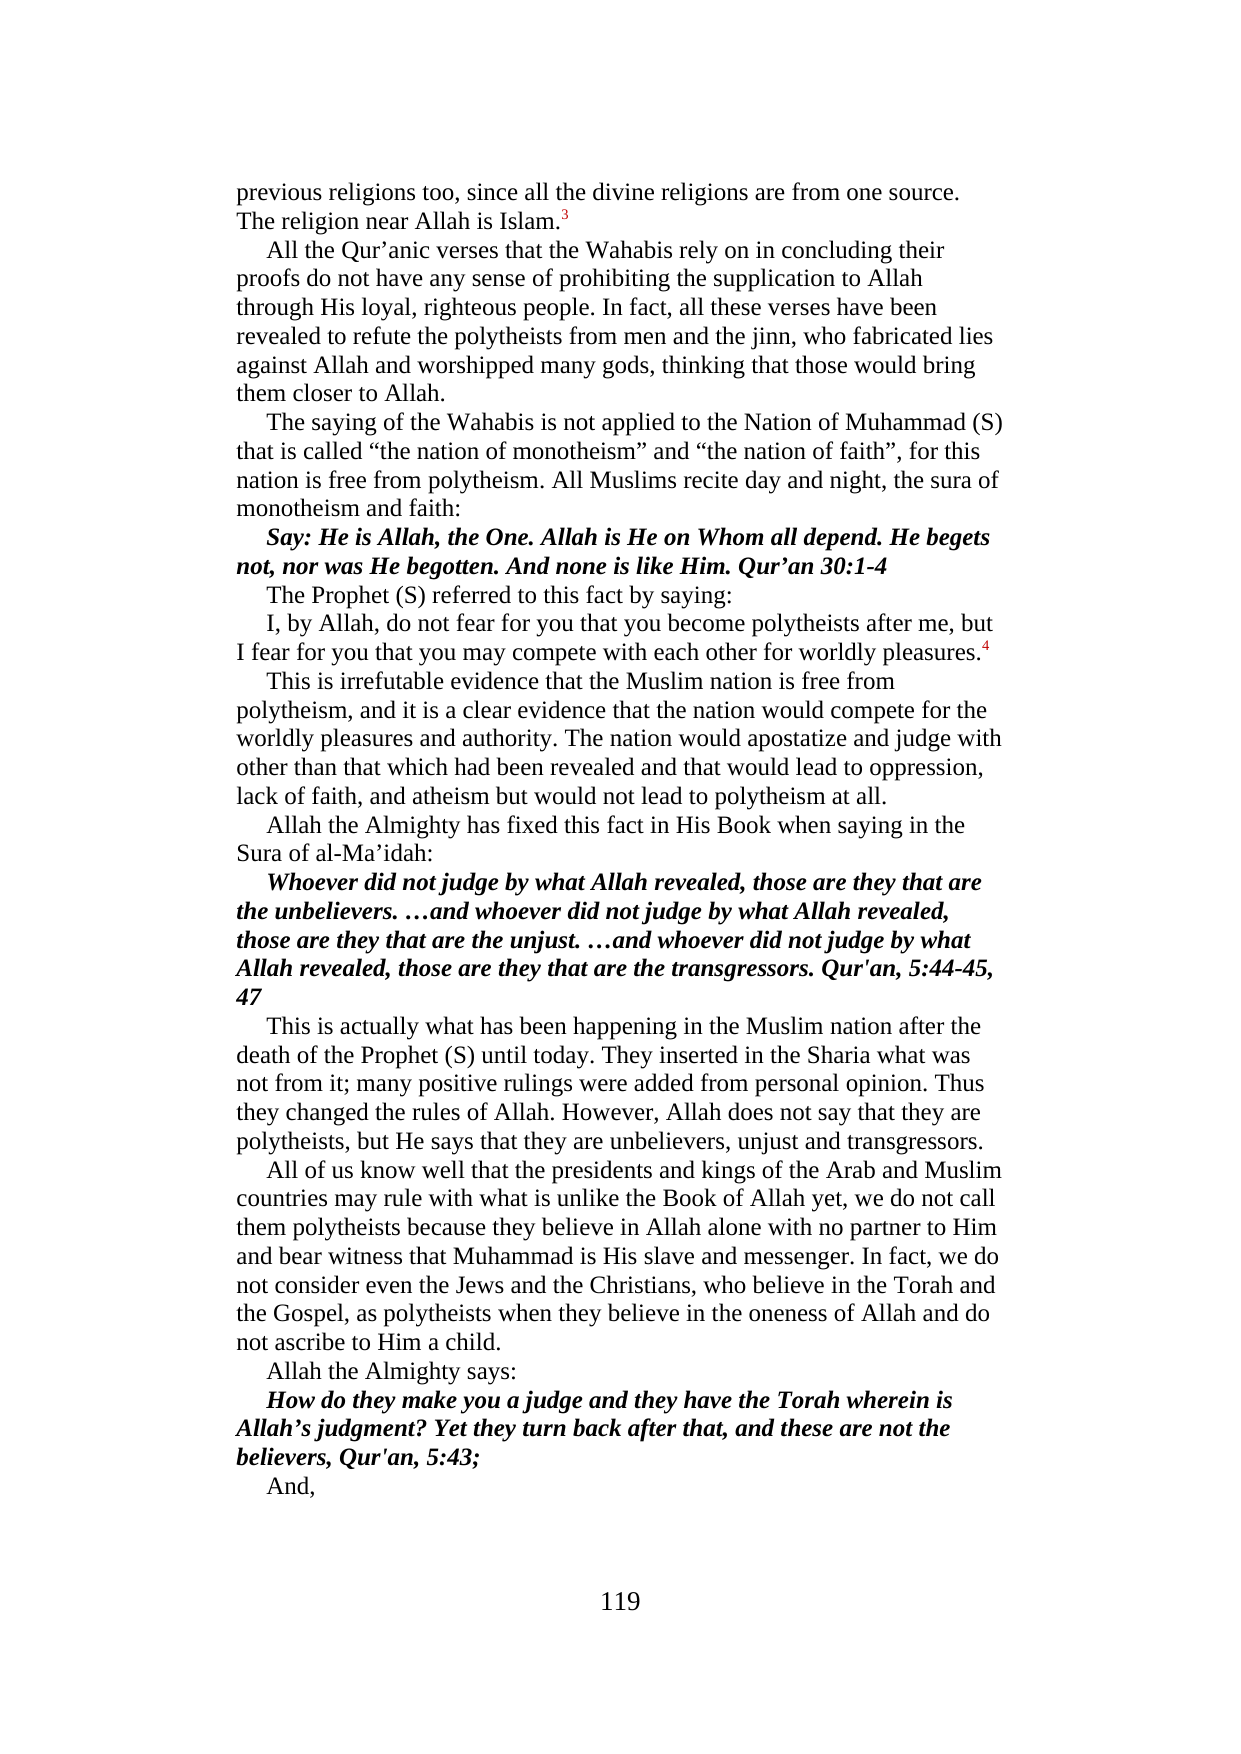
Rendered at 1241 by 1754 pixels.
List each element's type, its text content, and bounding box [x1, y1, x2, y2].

text Say: He is Allah, the One. Allah is He on Whom all depend. He begets not, nor was He begotten. And none is like Him. Qur’an 30:1-4 [236, 522, 1004, 580]
text This is actually what has been happening in the Muslim nation after the death of the Prophet (S) until today. They inserted in the Sharia what was not from it; many positive rulings were added from personal opinion. Thus they changed the rules of Allah. However, Allah does not say that they are polytheists, but He says that they are unbelievers, unjust and transgressors. [236, 1011, 1004, 1155]
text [236, 177, 1004, 235]
text And, [236, 1471, 1004, 1500]
text Allah the Almighty says: [236, 1356, 1004, 1385]
text The saying of the Wahabis is not applied to the Nation of Muhammad (S) that is called “the nation of monotheism” and “the nation of faith”, for this nation is free from polytheism. All Muslims recite day and night, the sura of monotheism and faith: [236, 407, 1004, 522]
text The Prophet (S) referred to this fact by saying: [236, 580, 1004, 608]
text I, by Allah, do not fear for you that you become polytheists after me, but I fear for you that you may compete with each other for worldly pleasures.4 [236, 608, 1004, 666]
text All of us know well that the presidents and kings of the Arab and Muslim countries may rule with what is unlike the Book of Allah yet, we do not call them polytheists because they believe in Allah alone with no partner to Him and bear witness that Muhammad is His slave and messenger. In fact, we do not consider even the Jews and the Christians, who believe in the Torah and the Gospel, as polytheists when they believe in the oneness of Allah and do not ascribe to Him a child. [236, 1155, 1004, 1356]
text This is irrefutable evidence that the Muslim nation is free from polytheism, and it is a clear evidence that the nation would compete for the worldly pleasures and authority. The nation would apostatize and judge with other than that which had been revealed and that would lead to oppression, lack of faith, and atheism but would not lead to polytheism at all. [236, 666, 1004, 810]
text Whoever did not judge by what Allah revealed, those are they that are the unbelievers. …and whoever did not judge by what Allah revealed, those are they that are the unjust. …and whoever did not judge by what Allah revealed, those are they that are the transgressors. Qur'an, 5:44-45, 47 [236, 867, 1004, 1011]
text All the Qur’anic verses that the Wahabis rely on in concluding their proofs do not have any sense of prohibiting the supplication to Allah through His loyal, righteous people. In fact, all these verses have been revealed to refute the polytheists from men and the jinn, who fabricated lies against Allah and worshipped many gods, thinking that those would bring them closer to Allah. [236, 235, 1004, 407]
text Allah the Almighty has fixed this fact in His Book when saying in the Sura of al-Ma’idah: [236, 810, 1004, 867]
text How do they make you a judge and they have the Torah wherein is Allah’s judgment? Yet they turn back after that, and these are not the believers, Qur'an, 5:43; [236, 1385, 1004, 1471]
